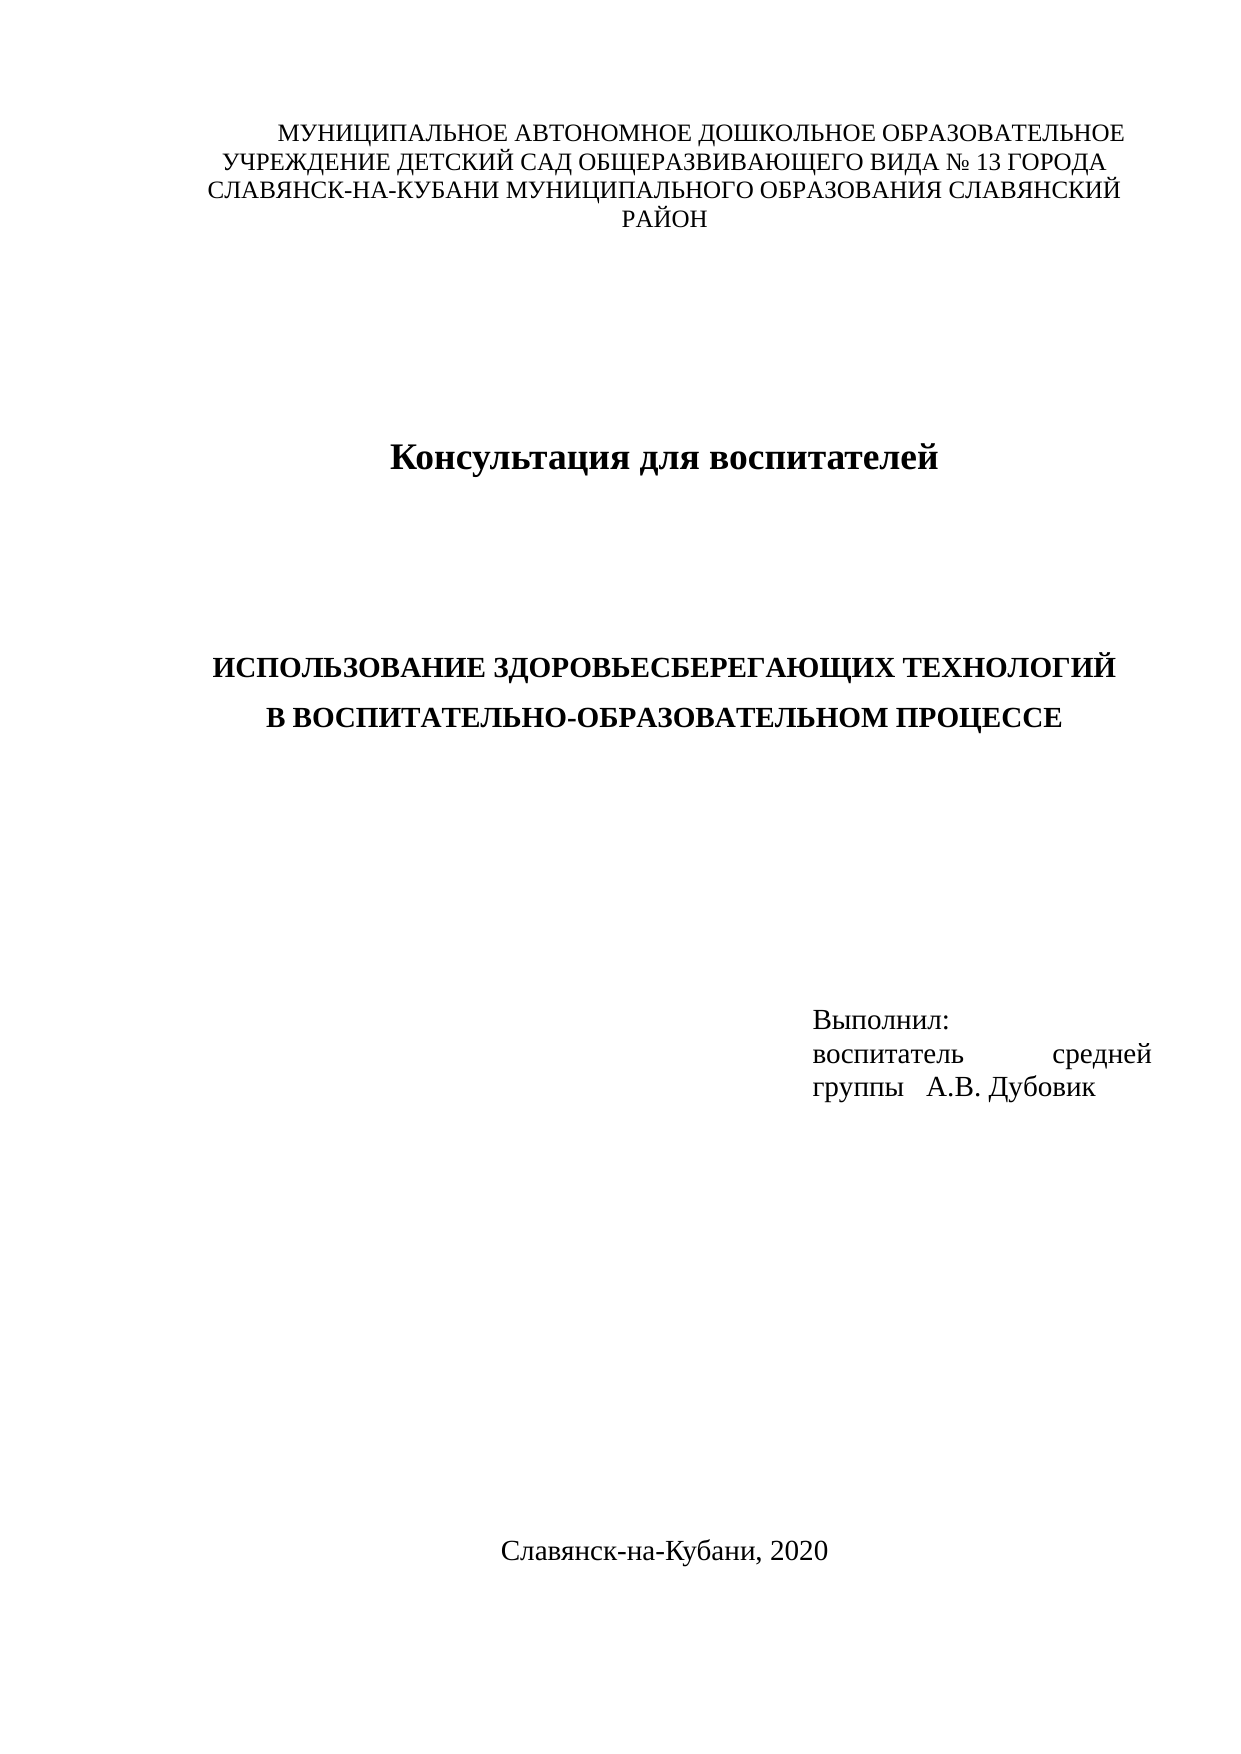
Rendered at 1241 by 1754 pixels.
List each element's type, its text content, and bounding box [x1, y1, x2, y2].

text ИСПОЛЬЗОВАНИЕ ЗДОРОВЬЕСБЕРЕГАЮЩИХ ТЕХНОЛОГИЙ [177, 650, 1152, 683]
text Славянск-на-Кубани, 2020 [177, 1533, 1152, 1567]
text Консультация для воспитателей [177, 434, 1152, 477]
text воспитатель средней группы А.В. Дубовик [812, 1036, 1152, 1103]
text Выполнил: [812, 1002, 1152, 1036]
text МУНИЦИПАЛЬНОЕ АВТОНОМНОЕ ДОШКОЛЬНОЕ ОБРАЗОВАТЕЛЬНОЕ УЧРЕЖДЕНИЕ ДЕТСКИЙ САД ОБЩЕРАЗВИВАЮЩЕГО ВИДА № 13 ГОРОДА СЛАВЯНСК-НА-КУБАНИ МУНИЦИПАЛЬНОГО ОБРАЗОВАНИЯ СЛАВЯНСКИЙ РАЙОН [177, 118, 1152, 233]
text В ВОСПИТАТЕЛЬНО-ОБРАЗОВАТЕЛЬНОМ ПРОЦЕССЕ [177, 700, 1152, 734]
